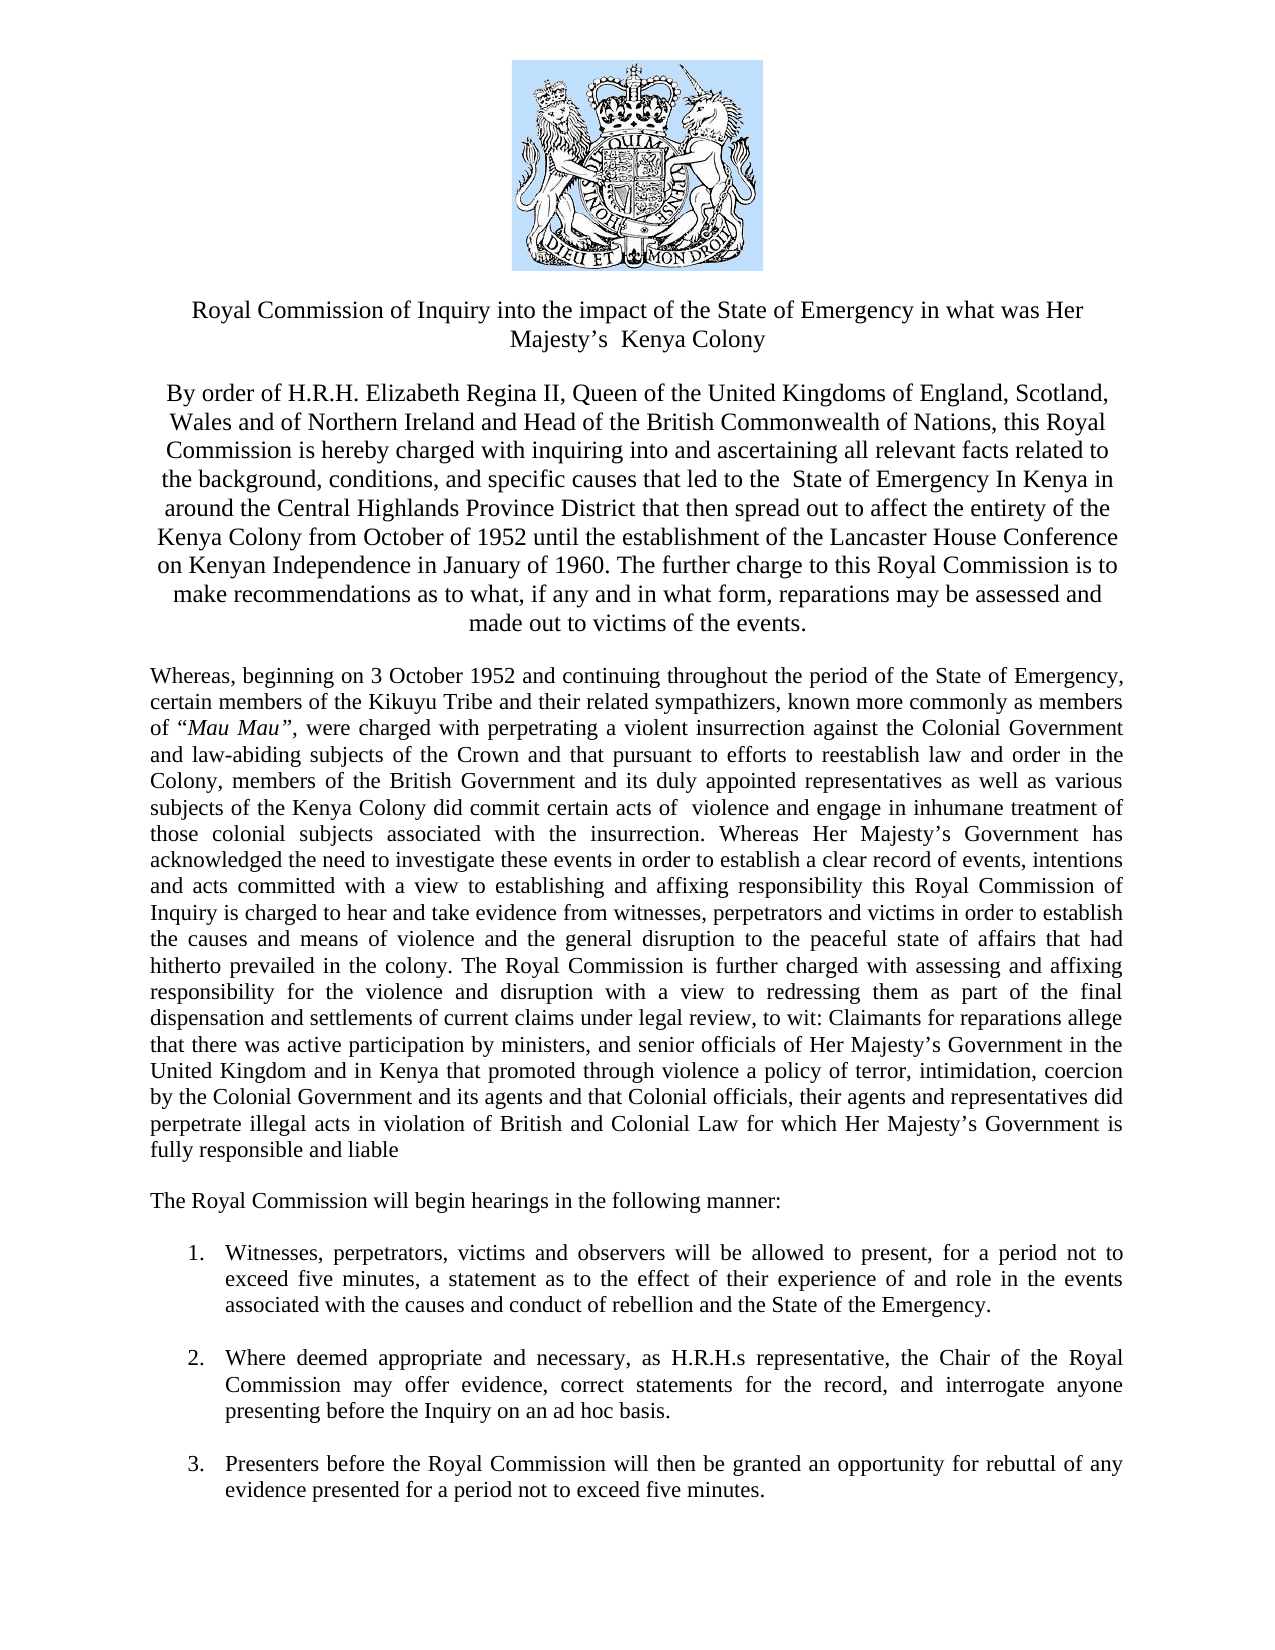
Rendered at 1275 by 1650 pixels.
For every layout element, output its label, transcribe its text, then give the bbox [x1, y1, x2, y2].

list Presenters before the Royal Commission will then be granted an opportunity for rebuttal of any evidence presented for a period not to exceed five minutes. [187, 1450, 1125, 1502]
text The Royal Commission will begin hearings in the following manner: [150, 1187, 1125, 1214]
list Where deemed appropriate and necessary, as H.R.H.s representative, the Chair of the Royal Commission may offer evidence, correct statements for the record, and interrogate anyone presenting before the Inquiry on an ad hoc basis. [187, 1344, 1125, 1423]
picture [511, 60, 764, 271]
text Royal Commission of Inquiry into the impact of the State of Emergency in what was Her Majesty’s Kenya Colony [150, 296, 1125, 353]
text Whereas, beginning on 3 October 1952 and continuing throughout the period of the State of Emergency, certain members of the Kikuyu Tribe and their related sympathizers, known more commonly as members of “Mau Mau”, were charged with perpetrating a violent insurrection against the Colonial Government and law-abiding subjects of the Crown and that pursuant to efforts to reestablish law and order in the Colony, members of the British Government and its duly appointed representatives as well as various subjects of the Kenya Colony did commit certain acts of violence and engage in inhumane treatment of those colonial subjects associated with the insurrection. Whereas Her Majesty’s Government has acknowledged the need to investigate these events in order to establish a clear record of events, intentions and acts committed with a view to establishing and affixing responsibility this Royal Commission of Inquiry is charged to hear and take evidence from witnesses, perpetrators and victims in order to establish the causes and means of violence and the general disruption to the peaceful state of affairs that had hitherto prevailed in the colony. The Royal Commission is further charged with assessing and affixing responsibility for the violence and disruption with a view to redressing them as part of the final dispensation and settlements of current claims under legal review, to wit: Claimants for reparations allege that there was active participation by ministers, and senior officials of Her Majesty’s Government in the United Kingdom and in Kenya that promoted through violence a policy of terror, intimidation, coercion by the Colonial Government and its agents and that Colonial officials, their agents and representatives did perpetrate illegal acts in violation of British and Colonial Law for which Her Majesty’s Government is fully responsible and liable [150, 662, 1125, 1162]
list Witnesses, perpetrators, victims and observers will be allowed to present, for a period not to exceed five minutes, a statement as to the effect of their experience of and role in the events associated with the causes and conduct of rebellion and the State of the Emergency. [187, 1239, 1125, 1318]
text By order of H.R.H. Elizabeth Regina II, Queen of the United Kingdoms of England, Scotland, Wales and of Northern Ireland and Head of the British Commonwealth of Nations, this Royal Commission is hereby charged with inquiring into and ascertaining all relevant facts related to the background, conditions, and specific causes that led to the State of Emergency In Kenya in around the Central Highlands Province District that then spread out to affect the entirety of the Kenya Colony from October of 1952 until the establishment of the Lancaster House Conference on Kenyan Independence in January of 1960. The further charge to this Royal Commission is to make recommendations as to what, if any and in what form, reparations may be assessed and made out to victims of the events. [150, 378, 1125, 637]
